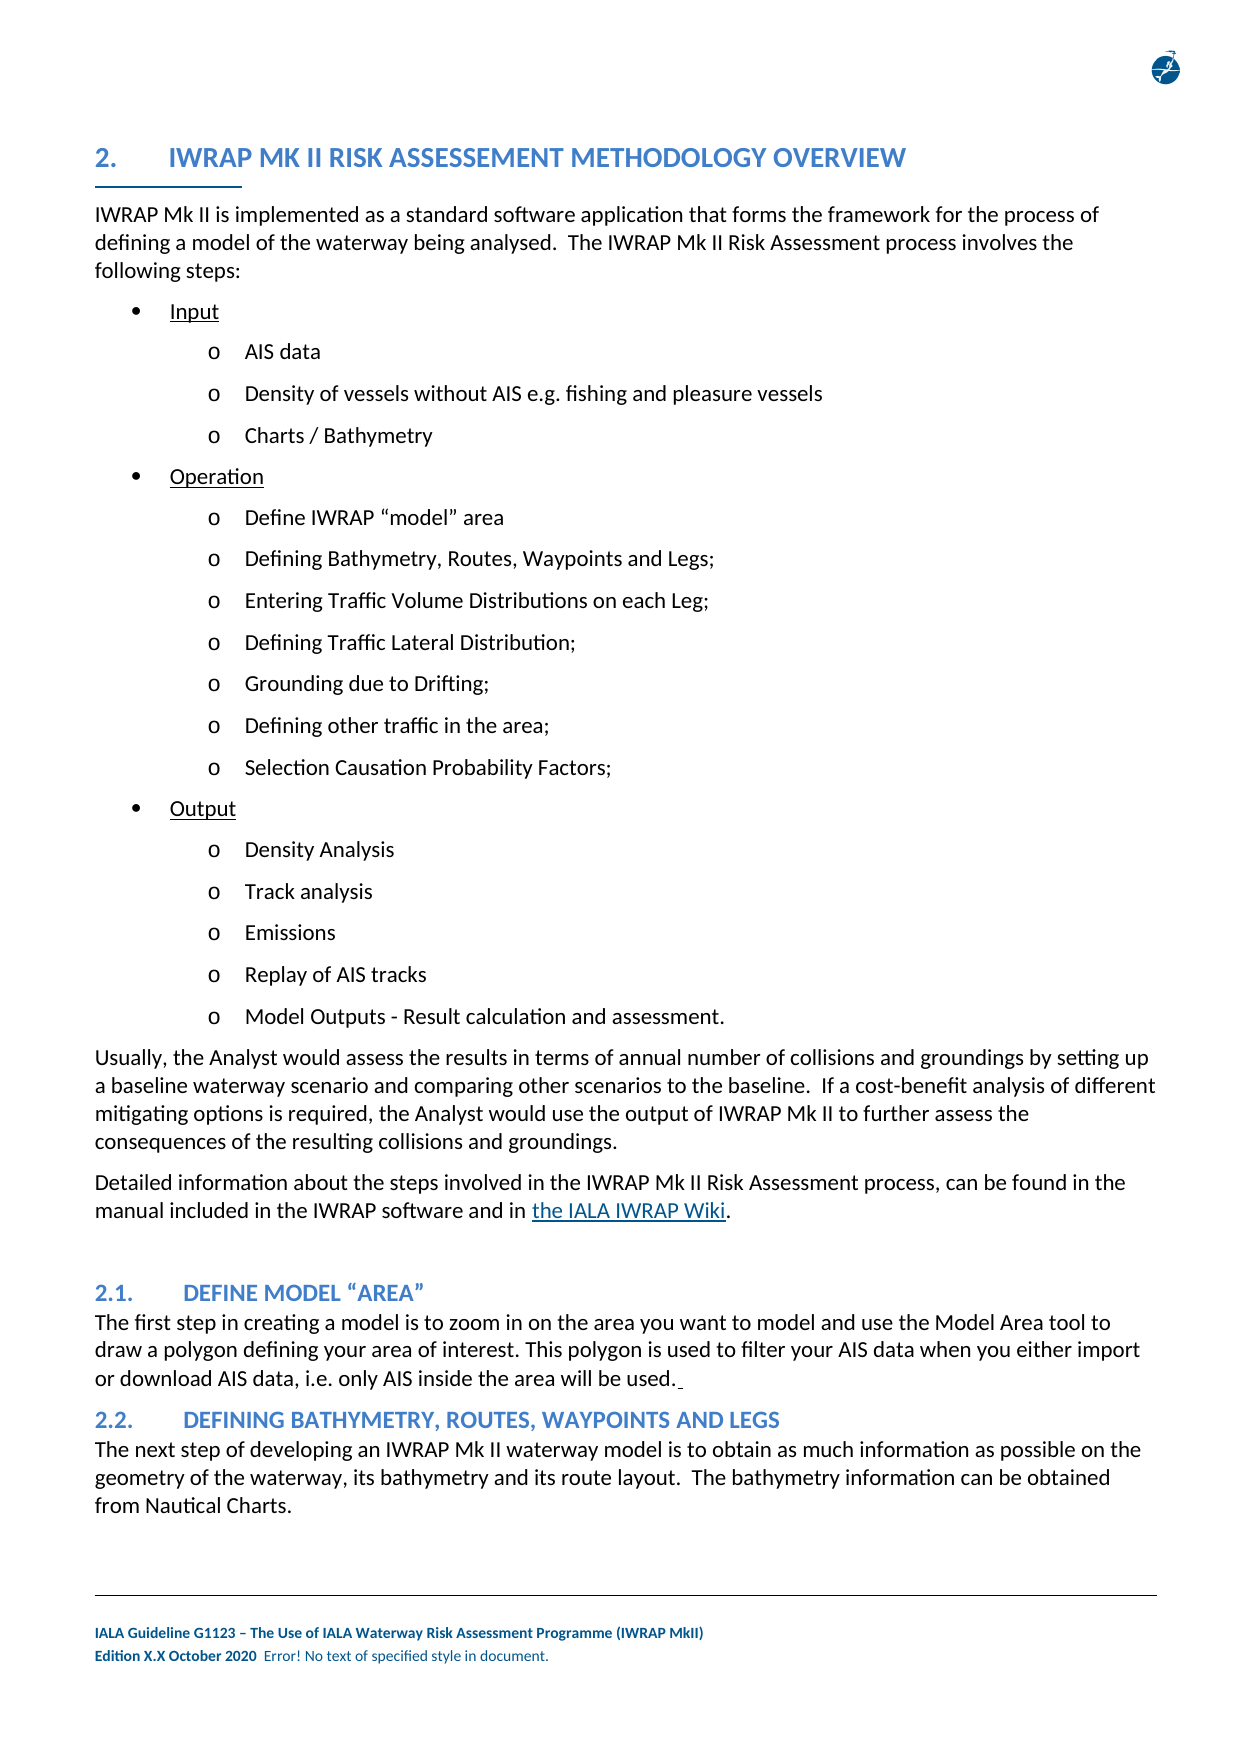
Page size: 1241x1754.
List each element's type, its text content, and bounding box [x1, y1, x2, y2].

list Charts / Bathymetry [207, 421, 1157, 450]
list Density of vessels without AIS e.g. fishing and pleasure vessels [207, 379, 1157, 408]
picture [1120, 0, 1239, 119]
text IWRAP Mk II is implemented as a standard software application that forms the framework for the process of defining a model of the waterway being analysed. The IWRAP Mk II Risk Assessment process involves the following steps: [94, 200, 1157, 284]
list Emissions [207, 918, 1157, 948]
list Selection Causation Probability Factors; [207, 753, 1157, 782]
subtitle Defining bathymetry, routes, waypoints and legs [94, 1404, 1157, 1435]
list Track analysis [207, 877, 1157, 906]
list Replay of AIS tracks [207, 960, 1157, 989]
subtitle Define model “Area” [94, 1277, 1157, 1308]
list Defining Traffic Lateral Distribution; [207, 628, 1157, 657]
list Defining other traffic in the area; [207, 711, 1157, 740]
list Entering Traffic Volume Distributions on each Leg; [207, 586, 1157, 615]
list Define IWRAP “model” area [207, 503, 1157, 532]
list Defining Bathymetry, Routes, Waypoints and Legs; [207, 544, 1157, 574]
list Model Outputs - Result calculation and assessment. [207, 1002, 1157, 1031]
list Operation [132, 462, 1157, 490]
list AIS data [207, 337, 1157, 367]
text Detailed information about the steps involved in the IWRAP Mk II Risk Assessment process, can be found in the manual included in the IWRAP software and in the IALA IWRAP Wiki. [94, 1168, 1157, 1224]
list Output [132, 794, 1157, 823]
text The next step of developing an IWRAP Mk II waterway model is to obtain as much information as possible on the geometry of the waterway, its bathymetry and its route layout. The bathymetry information can be obtained from Nautical Charts. [94, 1435, 1157, 1519]
list Input [132, 297, 1157, 325]
list Density Analysis [207, 835, 1157, 864]
subtitle IWRAP MK II RISK ASSESSEMENT METHODOLOGY OVERVIEW [94, 139, 1157, 174]
list Grounding due to Drifting; [207, 669, 1157, 699]
text Usually, the Analyst would assess the results in terms of annual number of collisions and groundings by setting up a baseline waterway scenario and comparing other scenarios to the baseline. If a cost-benefit analysis of different mitigating options is required, the Analyst would use the output of IWRAP Mk II to further assess the consequences of the resulting collisions and groundings. [94, 1043, 1157, 1156]
text The first step in creating a model is to zoom in on the area you want to model and use the Model Area tool to draw a polygon defining your area of interest. This polygon is used to filter your AIS data when you either import or download AIS data, i.e. only AIS inside the area will be used. [94, 1308, 1157, 1392]
